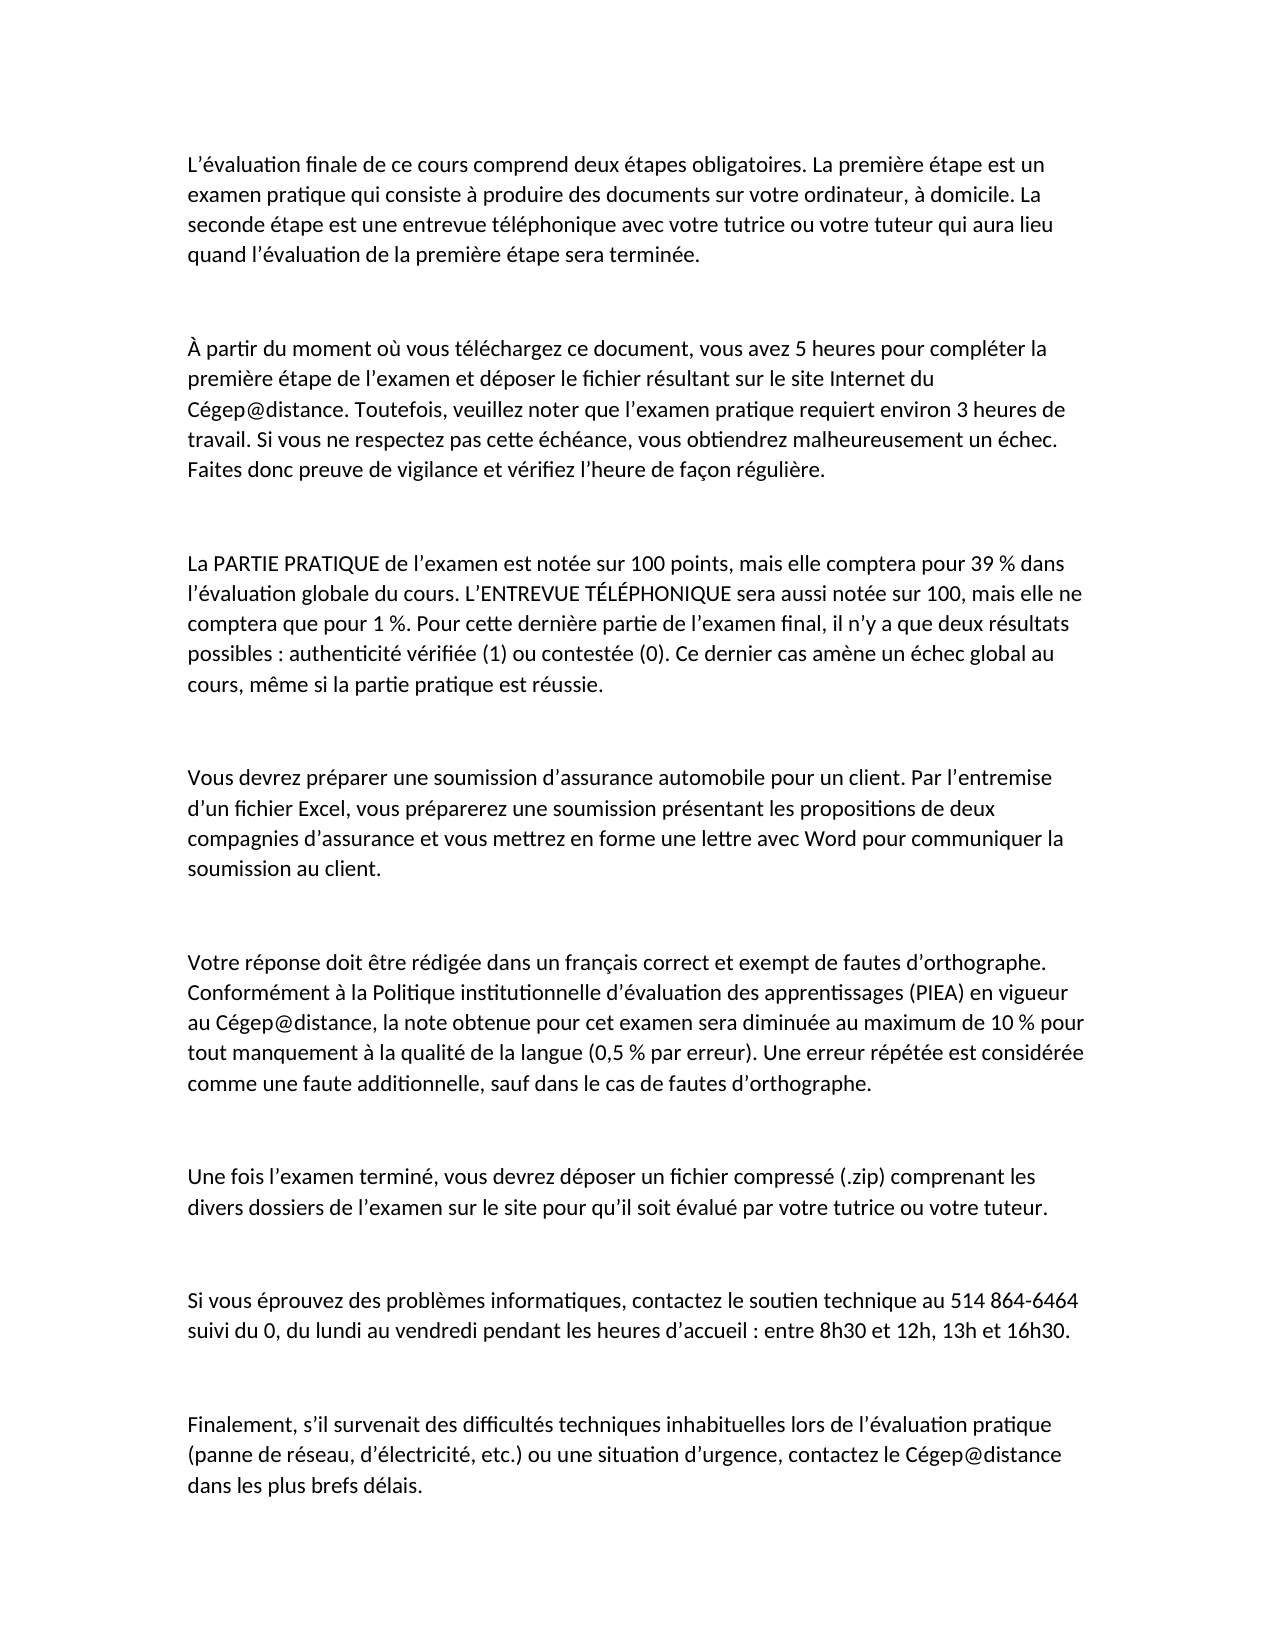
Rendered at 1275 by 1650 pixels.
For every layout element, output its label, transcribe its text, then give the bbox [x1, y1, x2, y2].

text L’évaluation finale de ce cours comprend deux étapes obligatoires. La première étape est un examen pratique qui consiste à produire des documents sur votre ordinateur, à domicile. La seconde étape est une entrevue téléphonique avec votre tutrice ou votre tuteur qui aura lieu quand l’évaluation de la première étape sera terminée. [187, 150, 1087, 269]
text Si vous éprouvez des problèmes informatiques, contactez le soutien technique au 514 864-6464 suivi du 0, du lundi au vendredi pendant les heures d’accueil : entre 8h30 et 12h, 13h et 16h30. [187, 1286, 1087, 1345]
text Finalement, s’il survenait des difficultés techniques inhabituelles lors de l’évaluation pratique (panne de réseau, d’électricité, etc.) ou une situation d’urgence, contactez le Cégep@distance dans les plus brefs délais. [187, 1410, 1087, 1499]
text Une fois l’examen terminé, vous devrez déposer un fichier compressé (.zip) comprenant les divers dossiers de l’examen sur le site pour qu’il soit évalué par votre tutrice ou votre tuteur. [187, 1162, 1087, 1221]
text À partir du moment où vous téléchargez ce document, vous avez 5 heures pour compléter la première étape de l’examen et déposer le fichier résultant sur le site Internet du Cégep@distance. Toutefois, veuillez noter que l’examen pratique requiert environ 3 heures de travail. Si vous ne respectez pas cette échéance, vous obtiendrez malheureusement un échec. Faites donc preuve de vigilance et vérifiez l’heure de façon régulière. [187, 334, 1087, 483]
text La PARTIE PRATIQUE de l’examen est notée sur 100 points, mais elle comptera pour 39 % dans l’évaluation globale du cours. L’ENTREVUE TÉLÉPHONIQUE sera aussi notée sur 100, mais elle ne comptera que pour 1 %. Pour cette dernière partie de l’examen final, il n’y a que deux résultats possibles : authenticité vérifiée (1) ou contestée (0). Ce dernier cas amène un échec global au cours, même si la partie pratique est réussie. [187, 549, 1087, 698]
text Vous devrez préparer une soumission d’assurance automobile pour un client. Par l’entremise d’un fichier Excel, vous préparerez une soumission présentant les propositions de deux compagnies d’assurance et vous mettrez en forme une lettre avec Word pour communiquer la soumission au client. [187, 763, 1087, 882]
text Votre réponse doit être rédigée dans un français correct et exempt de fautes d’orthographe. Conformément à la Politique institutionnelle d’évaluation des apprentissages (PIEA) en vigueur au Cégep@distance, la note obtenue pour cet examen sera diminuée au maximum de 10 % pour tout manquement à la qualité de la langue (0,5 % par erreur). Une erreur répétée est considérée comme une faute additionnelle, sauf dans le cas de fautes d’orthographe. [187, 948, 1087, 1097]
